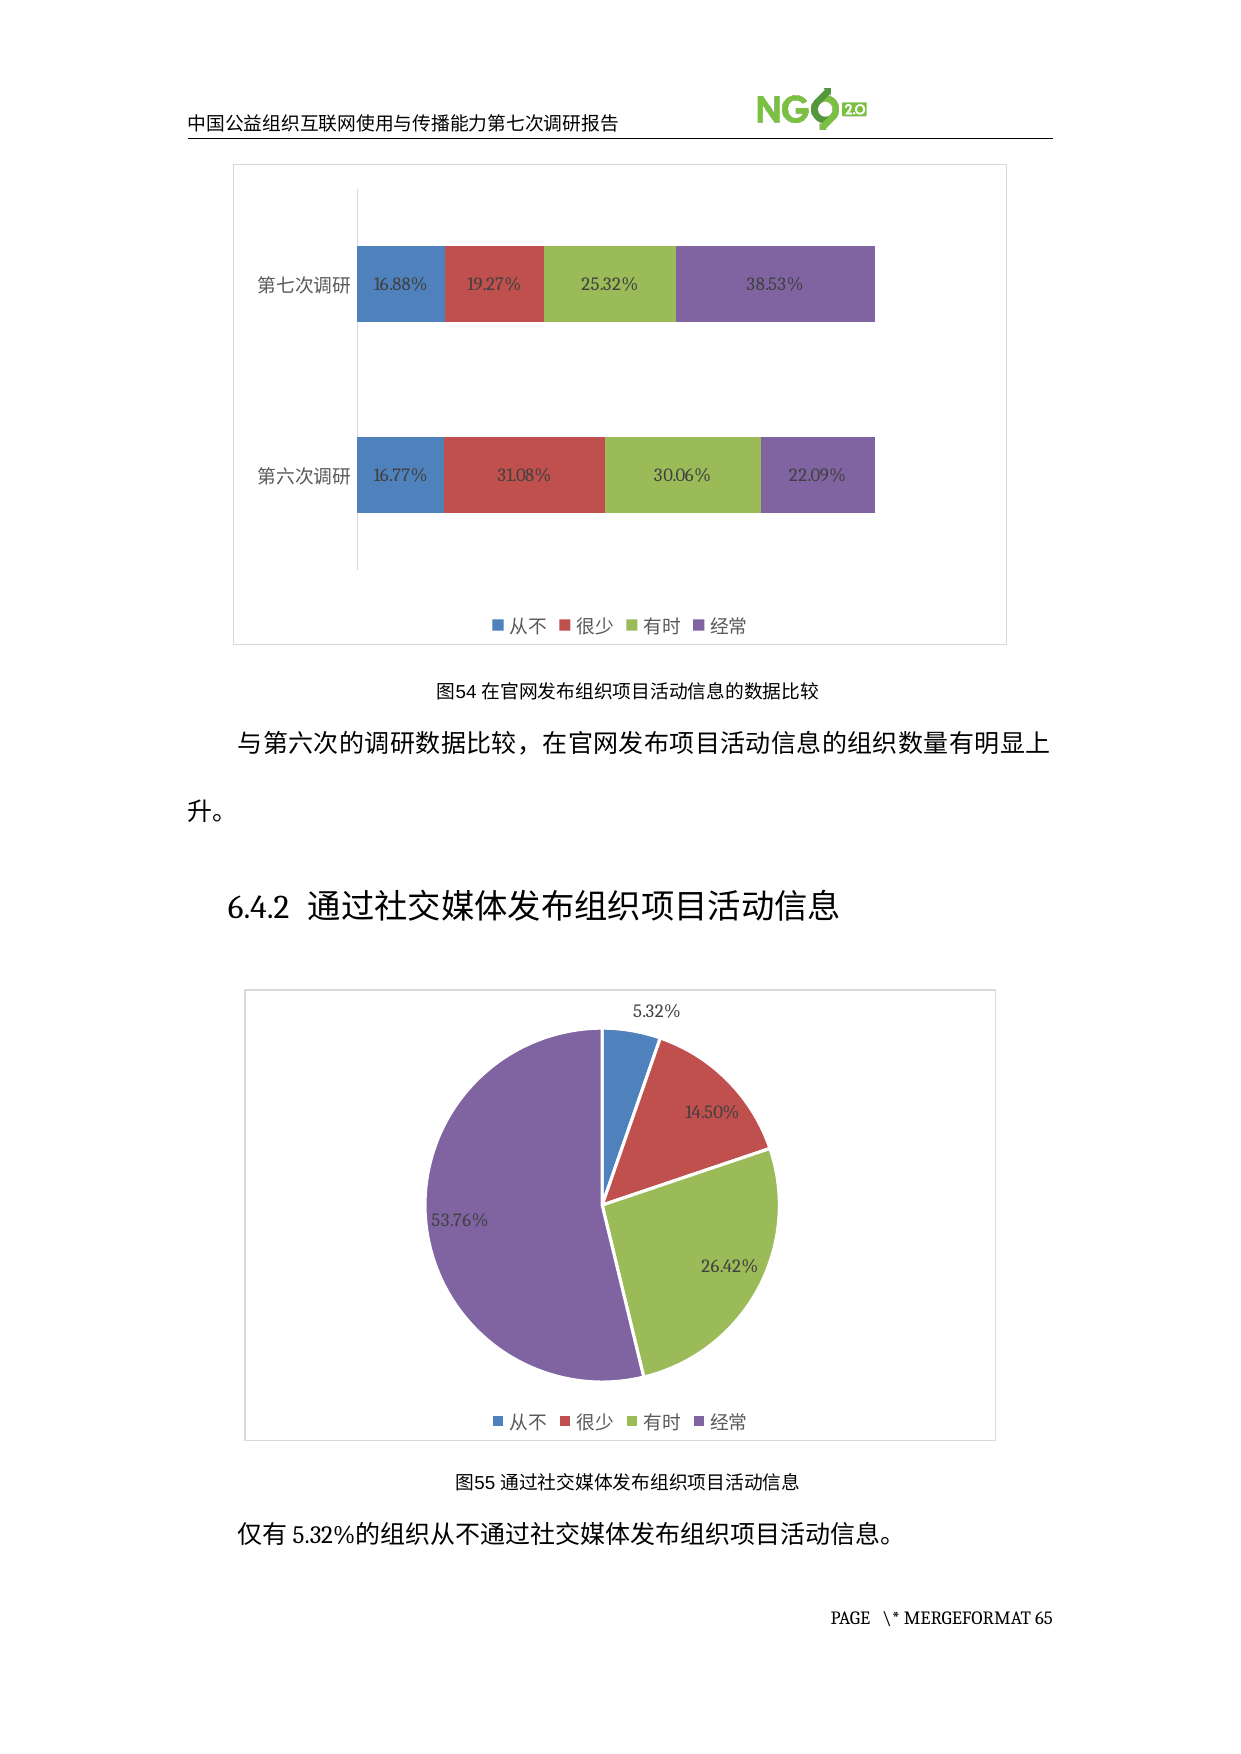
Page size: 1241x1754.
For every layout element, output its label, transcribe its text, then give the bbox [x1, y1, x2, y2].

subtitle 通过社交媒体发布组织项目活动信息 [188, 870, 1053, 938]
text 仅有5.32%的组织从不通过社交媒体发布组织项目活动信息。 [187, 1498, 1053, 1566]
text 在官网发布组织项目活动信息的数据比较 [187, 673, 1053, 707]
text 通过社交媒体发布组织项目活动信息 [187, 1464, 1053, 1498]
picture [757, 88, 867, 130]
text 与第六次的调研数据比较，在官网发布项目活动信息的组织数量有明显上升。 [187, 707, 1053, 843]
